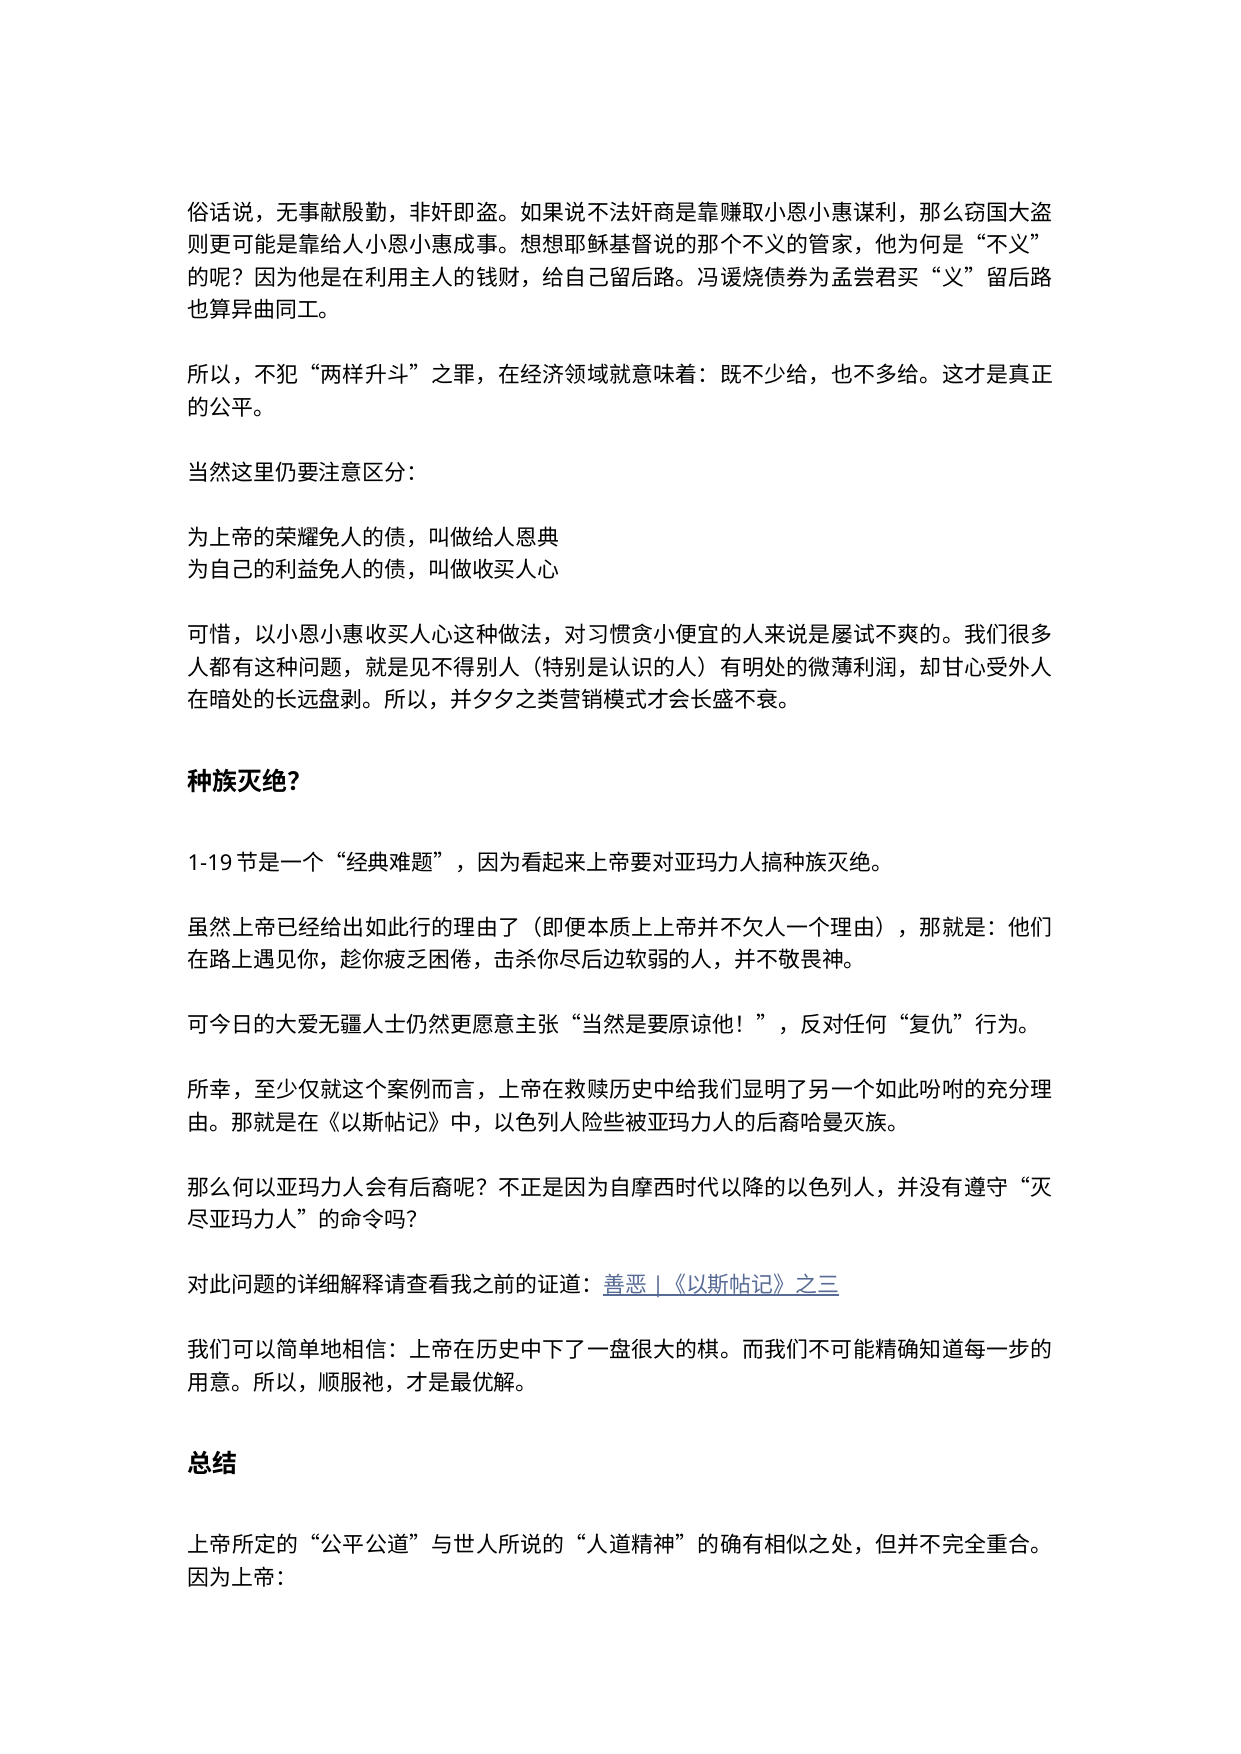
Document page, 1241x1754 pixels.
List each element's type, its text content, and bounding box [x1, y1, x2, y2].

text 为自己的利益免人的债，叫做收买人心 [187, 552, 1053, 584]
text 对此问题的详细解释请查看我之前的证道：善恶 |《以斯帖记》之三 [187, 1267, 1053, 1299]
text 当然这里仍要注意区分： [187, 454, 1053, 487]
text 可今日的大爱无疆人士仍然更愿意主张“当然是要原谅他！”，反对任何“复仇”行为。 [187, 1007, 1053, 1039]
text 所以，不犯“两样升斗”之罪，在经济领域就意味着：既不少给，也不多给。​这才是真正的公平。 [187, 357, 1053, 422]
text 那么何以亚玛力人会有后裔呢？不正是因为自摩西时代以降的以色列人，并没有遵守“灭尽亚玛力人”的命令吗？ [187, 1169, 1053, 1234]
text 上帝所定的“公平公道”与世人所说的“人道精神”的确有相似之处，但并不完全重合。因为上帝： [187, 1527, 1053, 1592]
text 所幸，至少仅就这个案例而言，上帝在救赎历史中给我们显明了另一个如此吩咐的充分理由。那就是在《以斯帖记》中，以色列人险些被亚玛力人的后裔哈曼灭族。 [187, 1072, 1053, 1137]
text 为上帝的荣耀免人的债，叫做给人恩典 [187, 519, 1053, 552]
text 我们可以简单地相信：上帝在历史中下了一盘很大的棋。而我们不可能精确知道每一步的用意。所以，顺服祂，才是最优解。 [187, 1332, 1053, 1397]
text 可惜，以小恩小惠收买人心这种做法，对习惯贪小便宜的人来说是屡试不爽的。我们很多人都有这种问题，就是见不得别人（特别是认识的人）有明处的微薄利润，却甘心受外人在暗处的长远盘剥。所以，并夕夕之类营销模式才会长盛不衰。 [187, 617, 1053, 714]
text 虽然上帝已经给出如此行的理由了（即便本质上上帝并不欠人一个理由），那就是：他们在路上遇见你，趁你疲乏困倦，击杀你尽后边软弱的人，并不敬畏神。 [187, 909, 1053, 974]
text 俗话说，无事献殷勤，非奸即盗。如果说不法奸商是靠赚取小恩小惠谋利，那么窃国大盗则更可能是靠给人小恩小惠成事。想想耶稣基督说的那个不义的管家，他为何是“不义”的呢？因为他是在利用主人的钱财，给自己留后路。冯谖烧债券为孟尝君买“义”留后路，也算异曲同工。 [187, 194, 1053, 324]
text 总结 [187, 1429, 1053, 1494]
text 种族灭绝？ [187, 747, 1053, 812]
text 1-19节是一个“经典难题”，因为看起来上帝要对亚玛力人搞种族灭绝。 [187, 844, 1053, 877]
